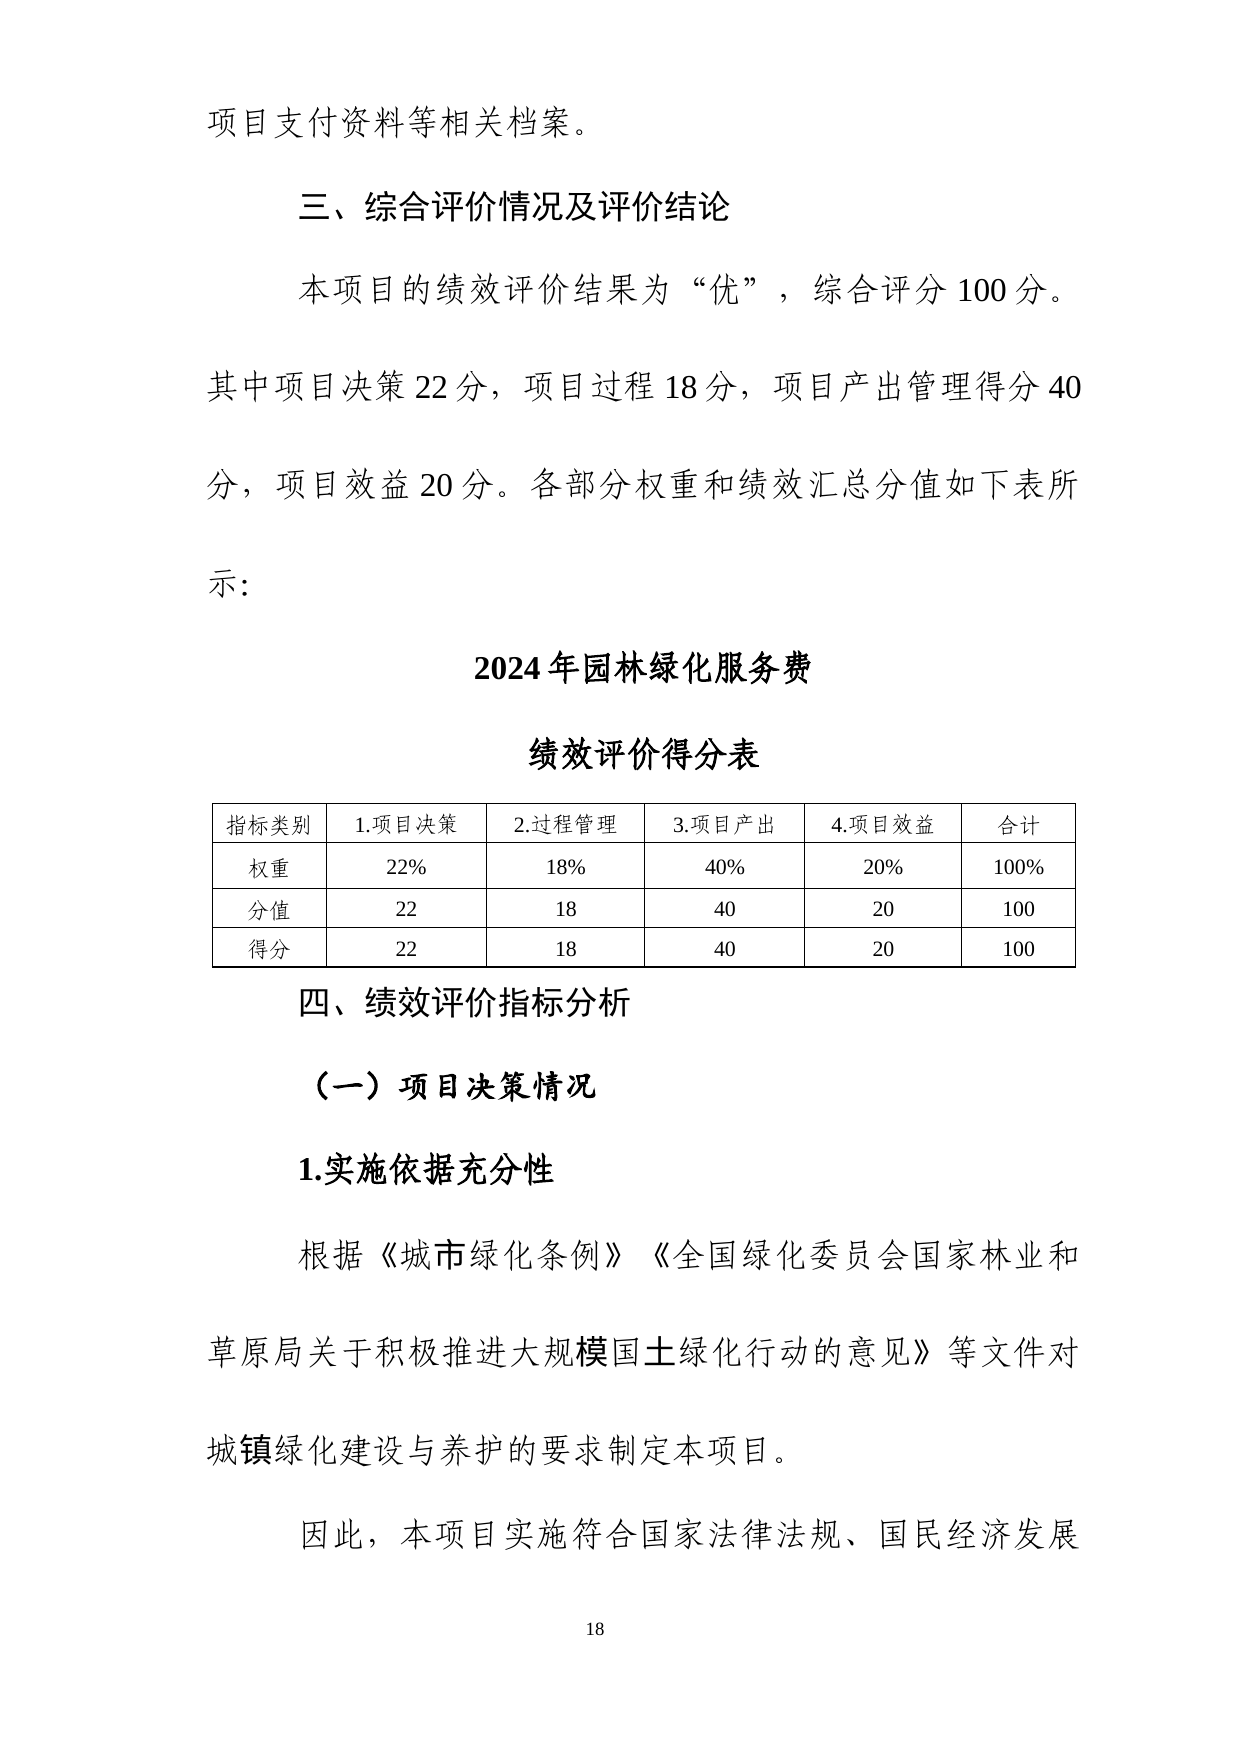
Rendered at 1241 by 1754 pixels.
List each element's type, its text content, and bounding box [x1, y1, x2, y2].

table_cell 20 [805, 889, 961, 927]
table_cell 18% [487, 843, 644, 888]
subtitle （一）项目决策情况 [206, 1051, 1082, 1116]
table_cell 100 [962, 928, 1075, 966]
table_cell 1.项目决策 [327, 804, 486, 842]
table_cell 100 [962, 889, 1075, 927]
table_cell 20 [805, 928, 961, 966]
table_cell 100% [962, 843, 1075, 888]
table_cell 18 [487, 928, 644, 966]
table_cell 22 [327, 928, 486, 966]
table_cell 4.项目效益 [805, 804, 961, 842]
table_header 2024年园林绿化服务费 绩效评价得分表 [212, 632, 1076, 803]
table_cell 40 [645, 889, 804, 927]
text 1.实施依据充分性 [206, 1135, 1082, 1200]
table_cell 2.过程管理 [487, 804, 644, 842]
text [206, 1499, 1082, 1564]
subtitle 三、综合评价情况及评价结论 [206, 172, 1082, 237]
text 根据《城市绿化条例》《全国绿化委员会国家林业和草原局关于积极推进大规模国土绿化行动的意见》等文件对城镇绿化建设与养护的要求制定本项目。 [206, 1221, 1082, 1481]
table_cell 22 [327, 889, 486, 927]
table_cell 20% [805, 843, 961, 888]
table_cell 40 [645, 928, 804, 966]
text 本项目的绩效评价结果为“优”，综合评分100分。其中项目决策22分，项目过程18分，项目产出管理得分40分，项目效益20分。各部分权重和绩效汇总分值如下表所示： [206, 256, 1082, 613]
table_cell 分值 [213, 889, 326, 927]
table_cell 得分 [213, 928, 326, 966]
subtitle 四、绩效评价指标分析 [206, 967, 1082, 1032]
table_cell 权重 [213, 843, 326, 888]
table_cell 22% [327, 843, 486, 888]
table_cell 18 [487, 889, 644, 927]
table_cell 40% [645, 843, 804, 888]
table_cell 指标类别 [213, 804, 326, 842]
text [206, 88, 1082, 153]
table_cell 3.项目产出 [645, 804, 804, 842]
table_cell 合计 [962, 804, 1075, 842]
